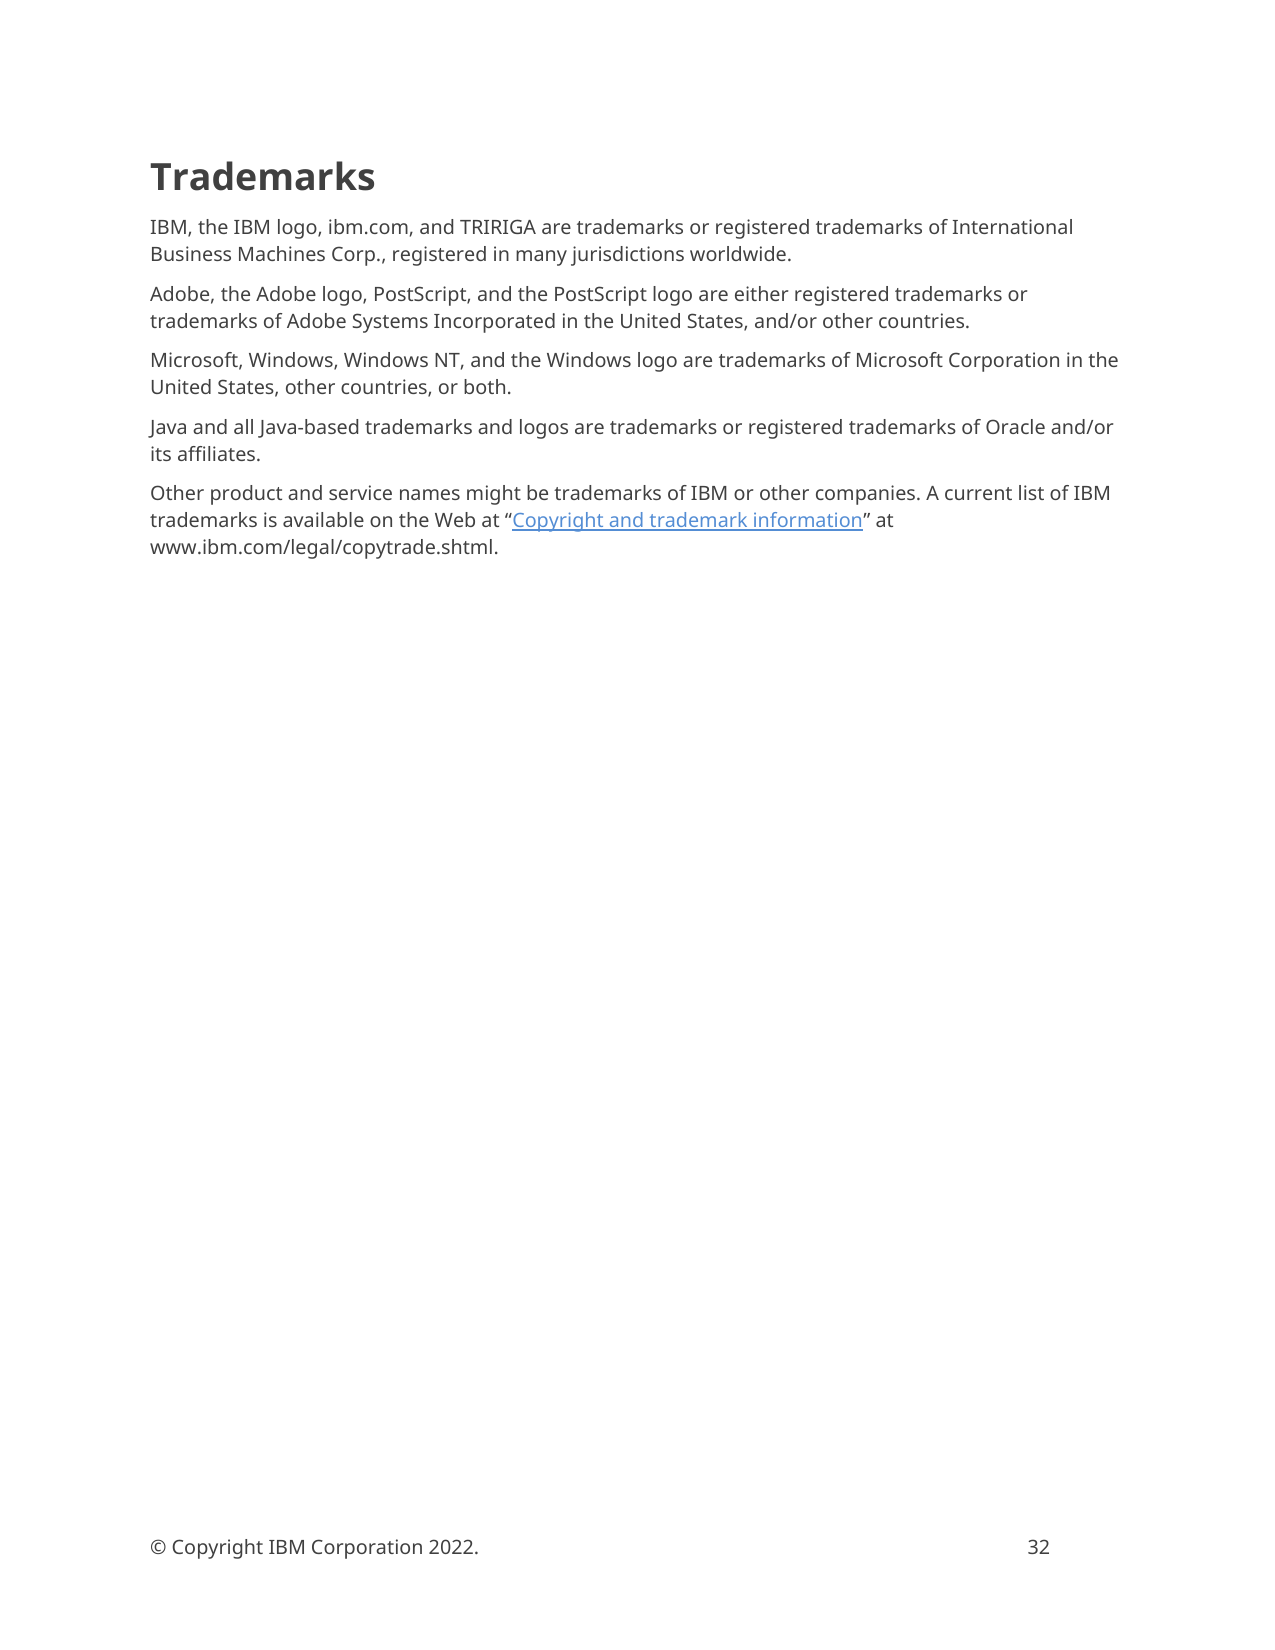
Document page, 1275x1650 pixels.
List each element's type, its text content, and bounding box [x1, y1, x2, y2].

subtitle Trademarks [150, 150, 1125, 201]
text Other product and service names might be trademarks of IBM or other companies. A current list of IBM trademarks is available on the Web at “Copyright and trademark information” at www.ibm.com/legal/copytrade.shtml. [150, 479, 1125, 560]
text IBM, the IBM logo, ibm.com, and TRIRIGA are trademarks or registered trademarks of International Business Machines Corp., registered in many jurisdictions worldwide. [150, 213, 1125, 267]
text Adobe, the Adobe logo, PostScript, and the PostScript logo are either registered trademarks or trademarks of Adobe Systems Incorporated in the United States, and/or other countries. [150, 280, 1125, 334]
text Java and all Java-based trademarks and logos are trademarks or registered trademarks of Oracle and/or its affiliates. [150, 413, 1125, 467]
text Microsoft, Windows, Windows NT, and the Windows logo are trademarks of Microsoft Corporation in the United States, other countries, or both. [150, 346, 1125, 400]
